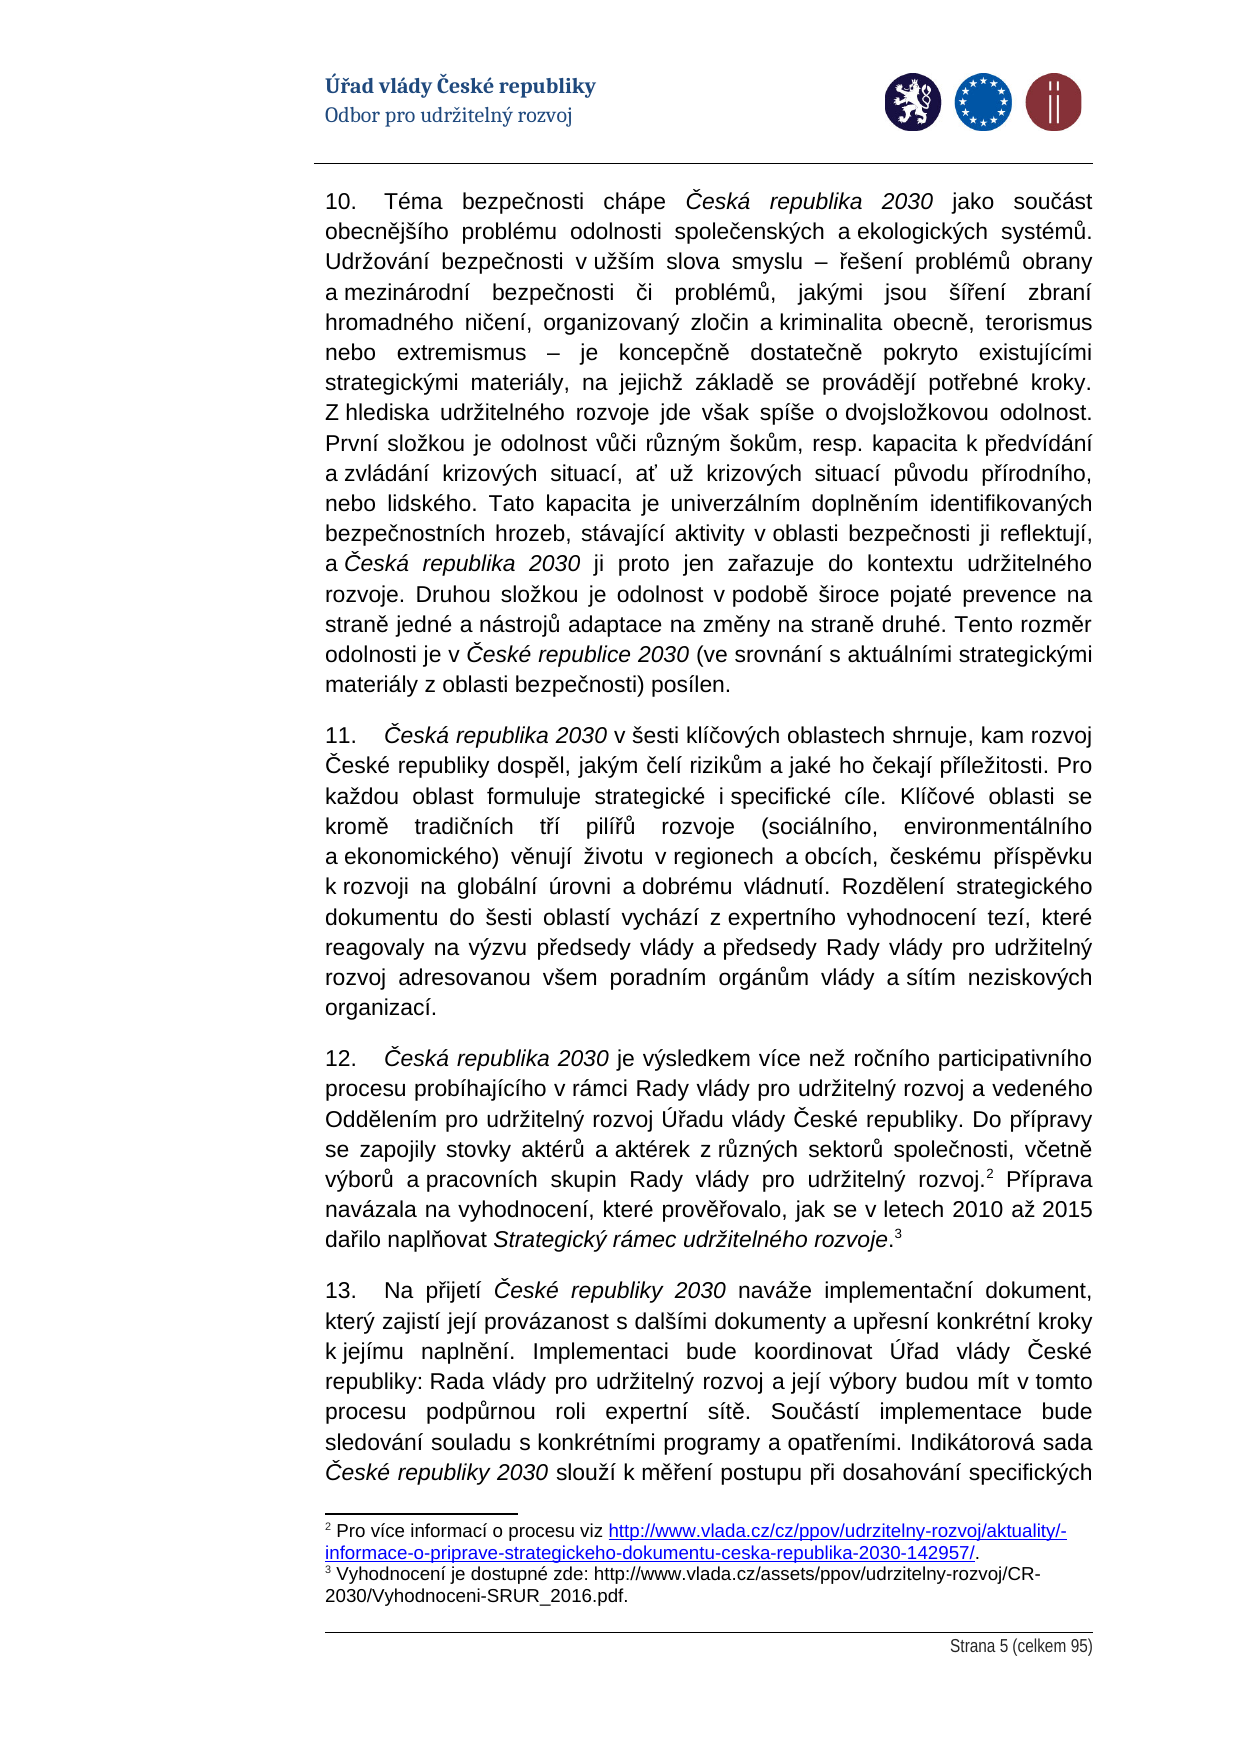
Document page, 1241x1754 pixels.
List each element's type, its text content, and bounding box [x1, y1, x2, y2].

text Česká republika 2030 je výsledkem více než ročního participativního procesu probíhajícího v rámci Rady vlády pro udržitelný rozvoj a vedeného Oddělením pro udržitelný rozvoj Úřadu vlády České republiky. Do přípravy se zapojily stovky aktérů a aktérek z různých sektorů společnosti, včetně výborů a pracovních skupin Rady vlády pro udržitelný rozvoj. Příprava navázala na vyhodnocení, které prověřovalo, jak se v letech 2010 až 2015 dařilo naplňovat Strategický rámec udržitelného rozvoje. [325, 1045, 1093, 1253]
picture [885, 73, 1082, 131]
text Česká republika 2030 v šesti klíčových oblastech shrnuje, kam rozvoj České republiky dospěl, jakým čelí rizikům a jaké ho čekají příležitosti. Pro každou oblast formuluje strategické i specifické cíle. Klíčové oblasti se kromě tradičních tří pilířů rozvoje (sociálního, environmentálního a ekonomického) věnují životu v regionech a obcích, českému příspěvku k rozvoji na globální úrovni a dobrému vládnutí. Rozdělení strategického dokumentu do šesti oblastí vychází z expertního vyhodnocení tezí, které reagovaly na výzvu předsedy vlády a předsedy Rady vlády pro udržitelný rozvoj adresovanou všem poradním orgánům vlády a sítím neziskových organizací. [325, 722, 1093, 1020]
text Téma bezpečnosti chápe Česká republika 2030 jako součást obecnějšího problému odolnosti společenských a ekologických systémů. Udržování bezpečnosti v užším slova smyslu – řešení problémů obrany a mezinárodní bezpečnosti či problémů, jakými jsou šíření zbraní hromadného ničení, organizovaný zločin a kriminalita obecně, terorismus nebo extremismus – je koncepčně dostatečně pokryto existujícími strategickými materiály, na jejichž základě se provádějí potřebné kroky. Z hlediska udržitelného rozvoje jde však spíše o dvojsložkovou odolnost. První složkou je odolnost vůči různým šokům, resp. kapacita k předvídání a zvládání krizových situací, ať už krizových situací původu přírodního, nebo lidského. Tato kapacita je univerzálním doplněním identifikovaných bezpečnostních hrozeb, stávající aktivity v oblasti bezpečnosti ji reflektují, a Česká republika 2030 ji proto jen zařazuje do kontextu udržitelného rozvoje. Druhou složkou je odolnost v podobě široce pojaté prevence na straně jedné a nástrojů adaptace na změny na straně druhé. Tento rozměr odolnosti je v České republice 2030 (ve srovnání s aktuálními strategickými materiály z oblasti bezpečnosti) posílen. [325, 188, 1093, 697]
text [325, 1277, 1093, 1485]
